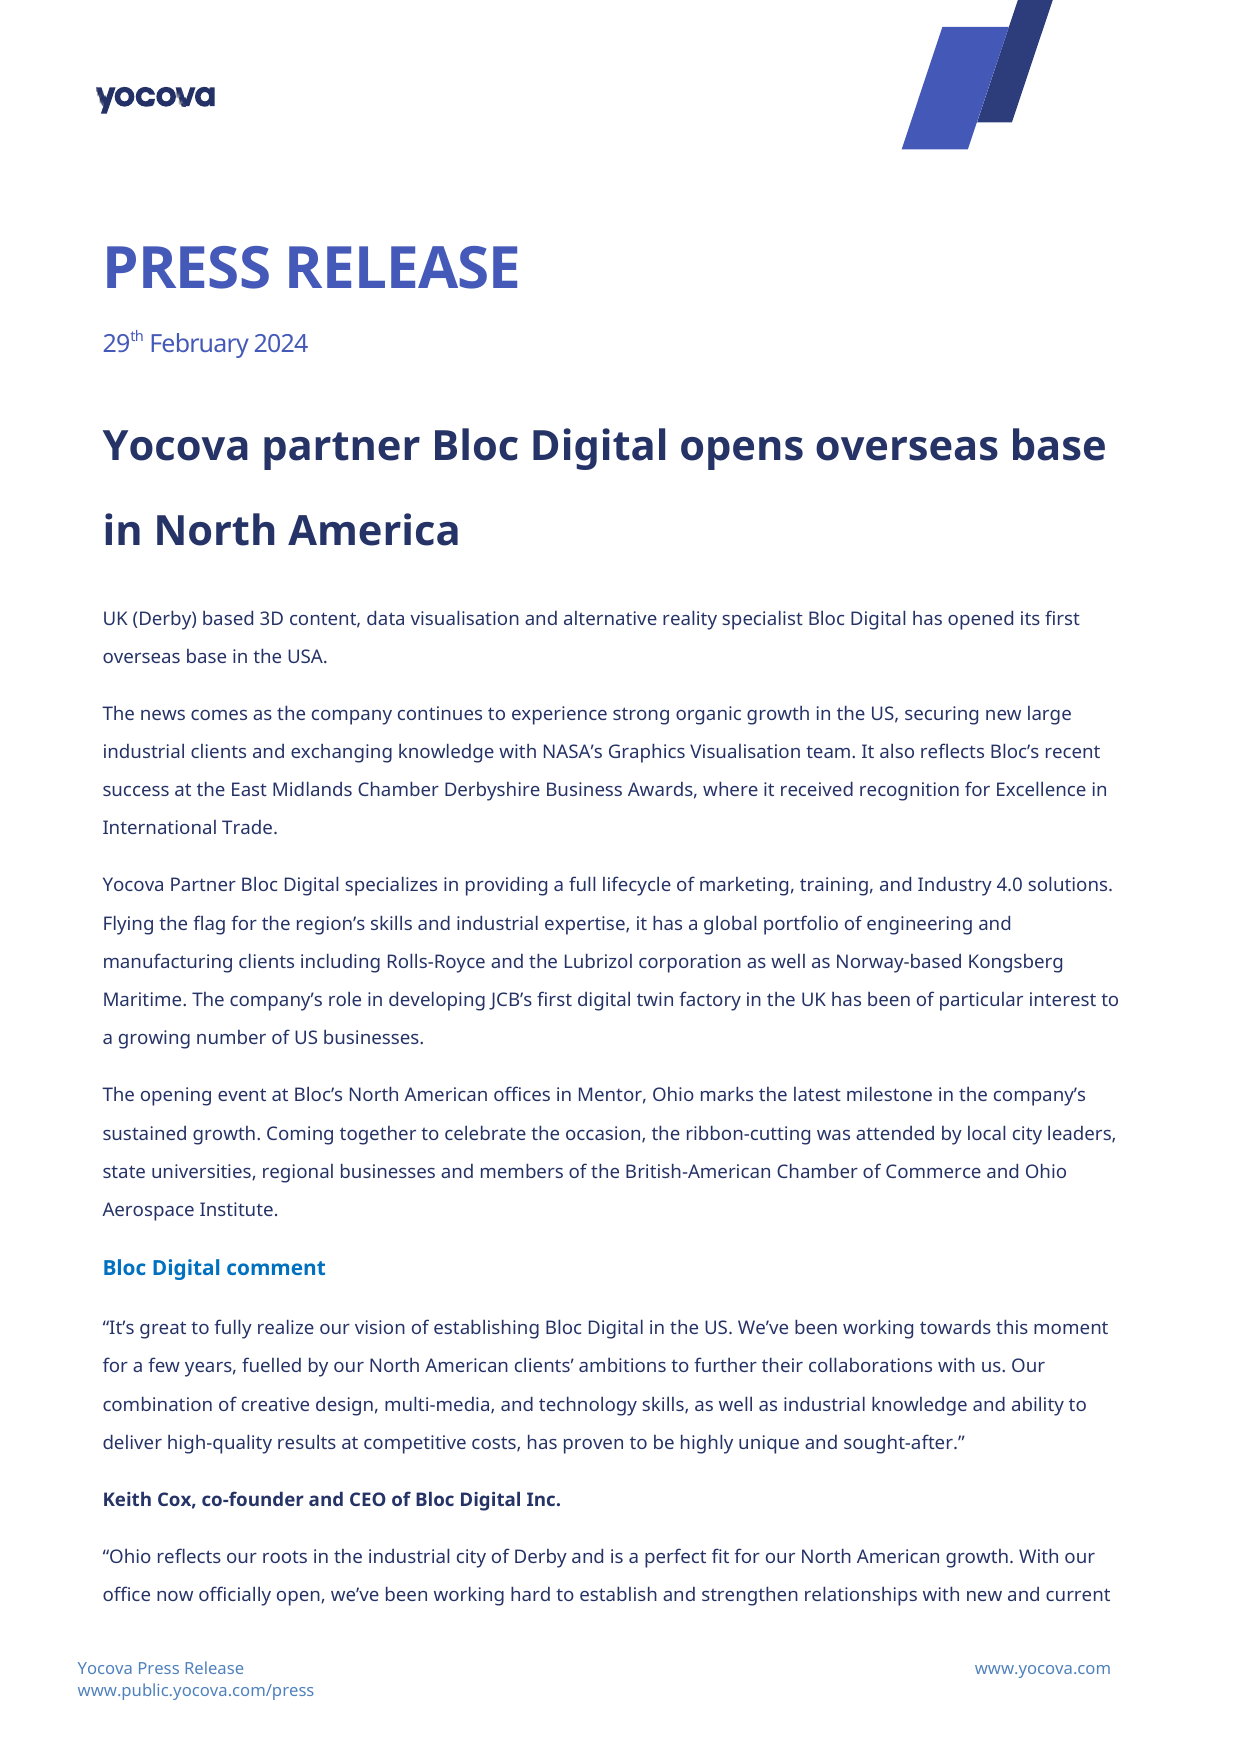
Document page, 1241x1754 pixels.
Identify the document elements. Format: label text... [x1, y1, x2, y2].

title 29th February 2024 [102, 326, 1127, 359]
text The news comes as the company continues to experience strong organic growth in the US, securing new large industrial clients and exchanging knowledge with NASA’s Graphics Visualisation team. It also reflects Bloc’s recent success at the East Midlands Chamber Derbyshire Business Awards, where it received recognition for Excellence in International Trade. [102, 700, 1125, 840]
title PRESS RELEASE [77, 226, 1127, 306]
text Keith Cox, co-founder and CEO of Bloc Digital Inc. [102, 1486, 1125, 1512]
text UK (Derby) based 3D content, data visualisation and alternative reality specialist Bloc Digital has opened its first overseas base in the USA. [102, 605, 1125, 668]
text “It’s great to fully realize our vision of establishing Bloc Digital in the US. We’ve been working towards this moment for a few years, fuelled by our North American clients’ ambitions to further their collaborations with us. Our combination of creative design, multi-media, and technology skills, as well as industrial knowledge and ability to deliver high-quality results at competitive costs, has proven to be highly unique and sought-after.” [102, 1314, 1125, 1455]
picture [175, 87, 186, 107]
picture [96, 87, 106, 106]
text Yocova partner Bloc Digital opens overseas base in North America [102, 416, 1125, 558]
text Yocova Partner Bloc Digital specializes in providing a full lifecycle of marketing, training, and Industry 4.0 solutions. Flying the flag for the region’s skills and industrial expertise, it has a global portfolio of engineering and manufacturing clients including Rolls-Royce and the Lubrizol corporation as well as Norway-based Kongsberg Maritime. The company’s role in developing JCB’s first digital twin factory in the UK has been of particular interest to a growing number of US businesses. [102, 872, 1125, 1050]
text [102, 1543, 1125, 1607]
text The opening event at Bloc’s North American offices in Mentor, Ohio marks the latest milestone in the company’s sustained growth. Coming together to celebrate the occasion, the ribbon-cutting was attended by local city leaders, state universities, regional businesses and members of the British-American Chamber of Commerce and Ohio Aerospace Institute. [102, 1082, 1125, 1222]
text Bloc Digital comment [102, 1253, 1125, 1282]
